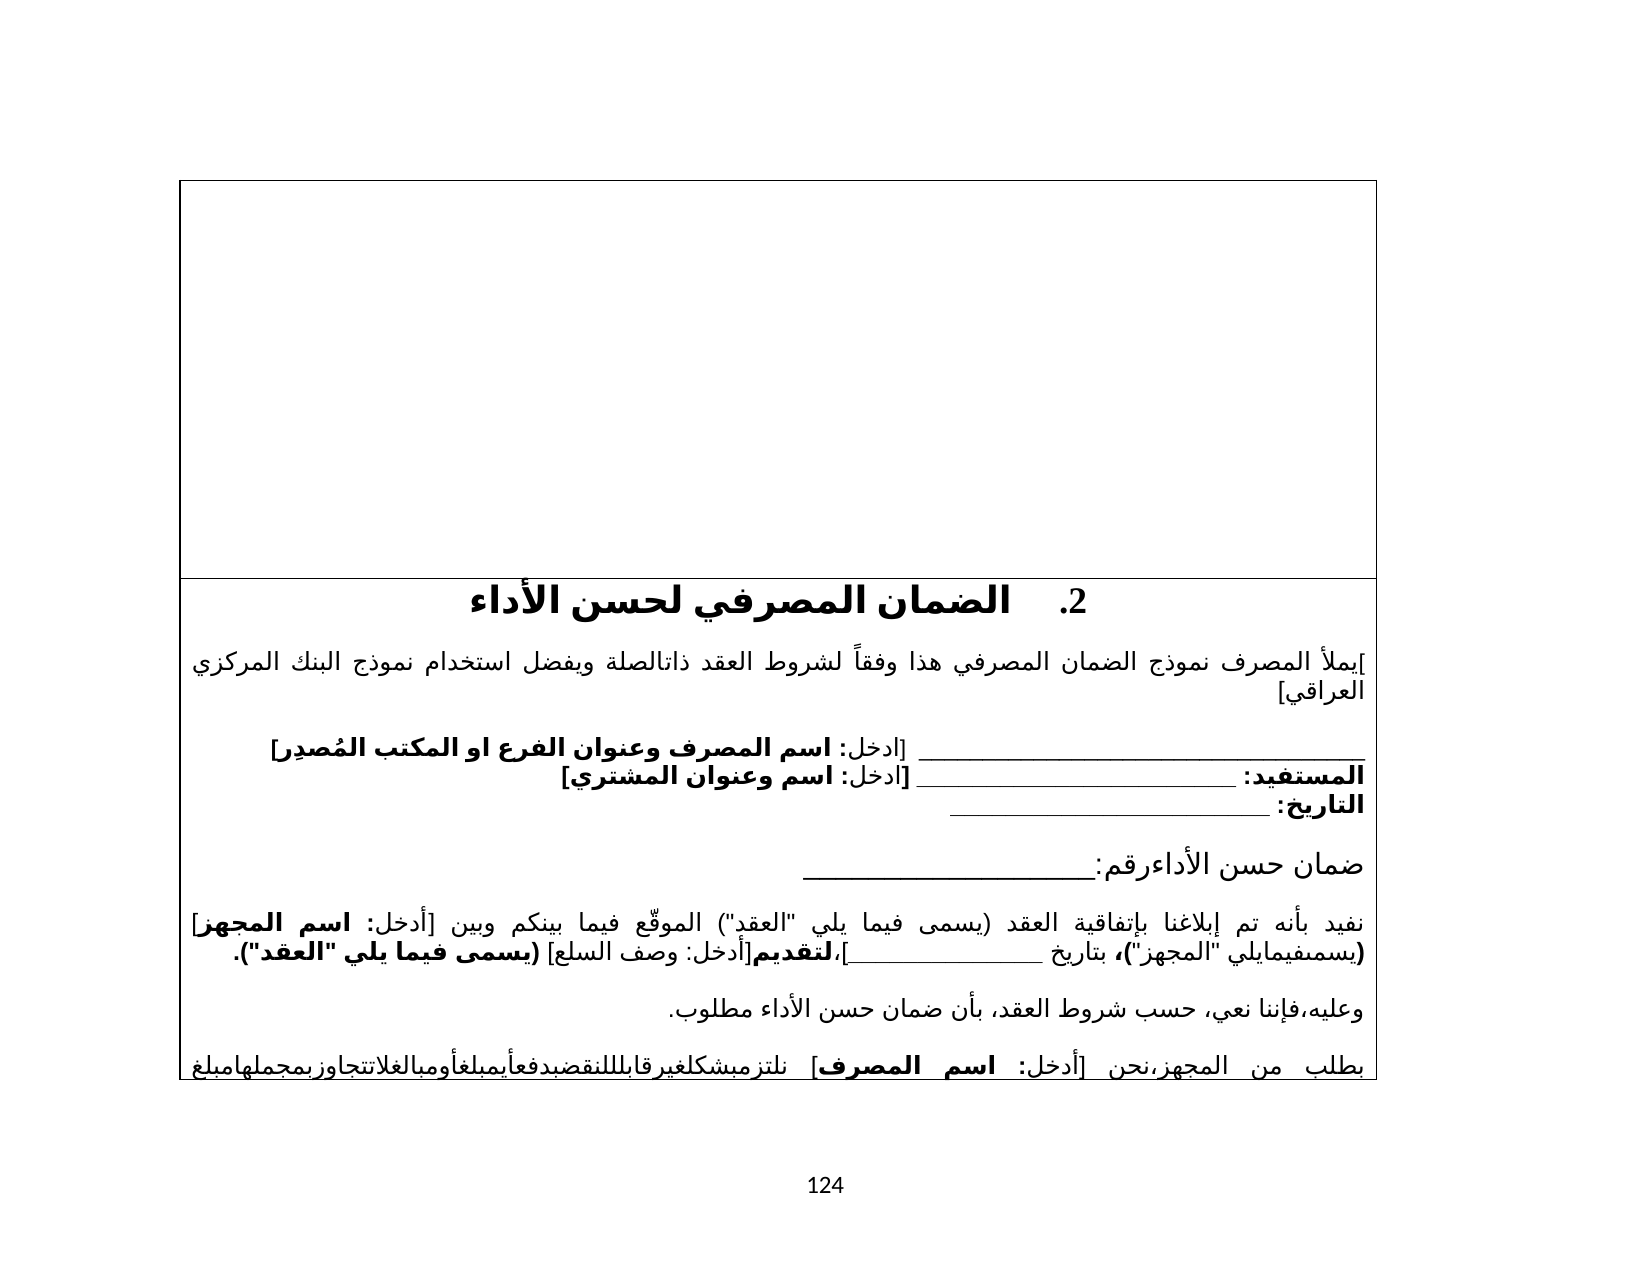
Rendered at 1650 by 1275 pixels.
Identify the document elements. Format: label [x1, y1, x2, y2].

table_cell [181, 181, 1376, 578]
table_cell [181, 579, 1376, 1079]
